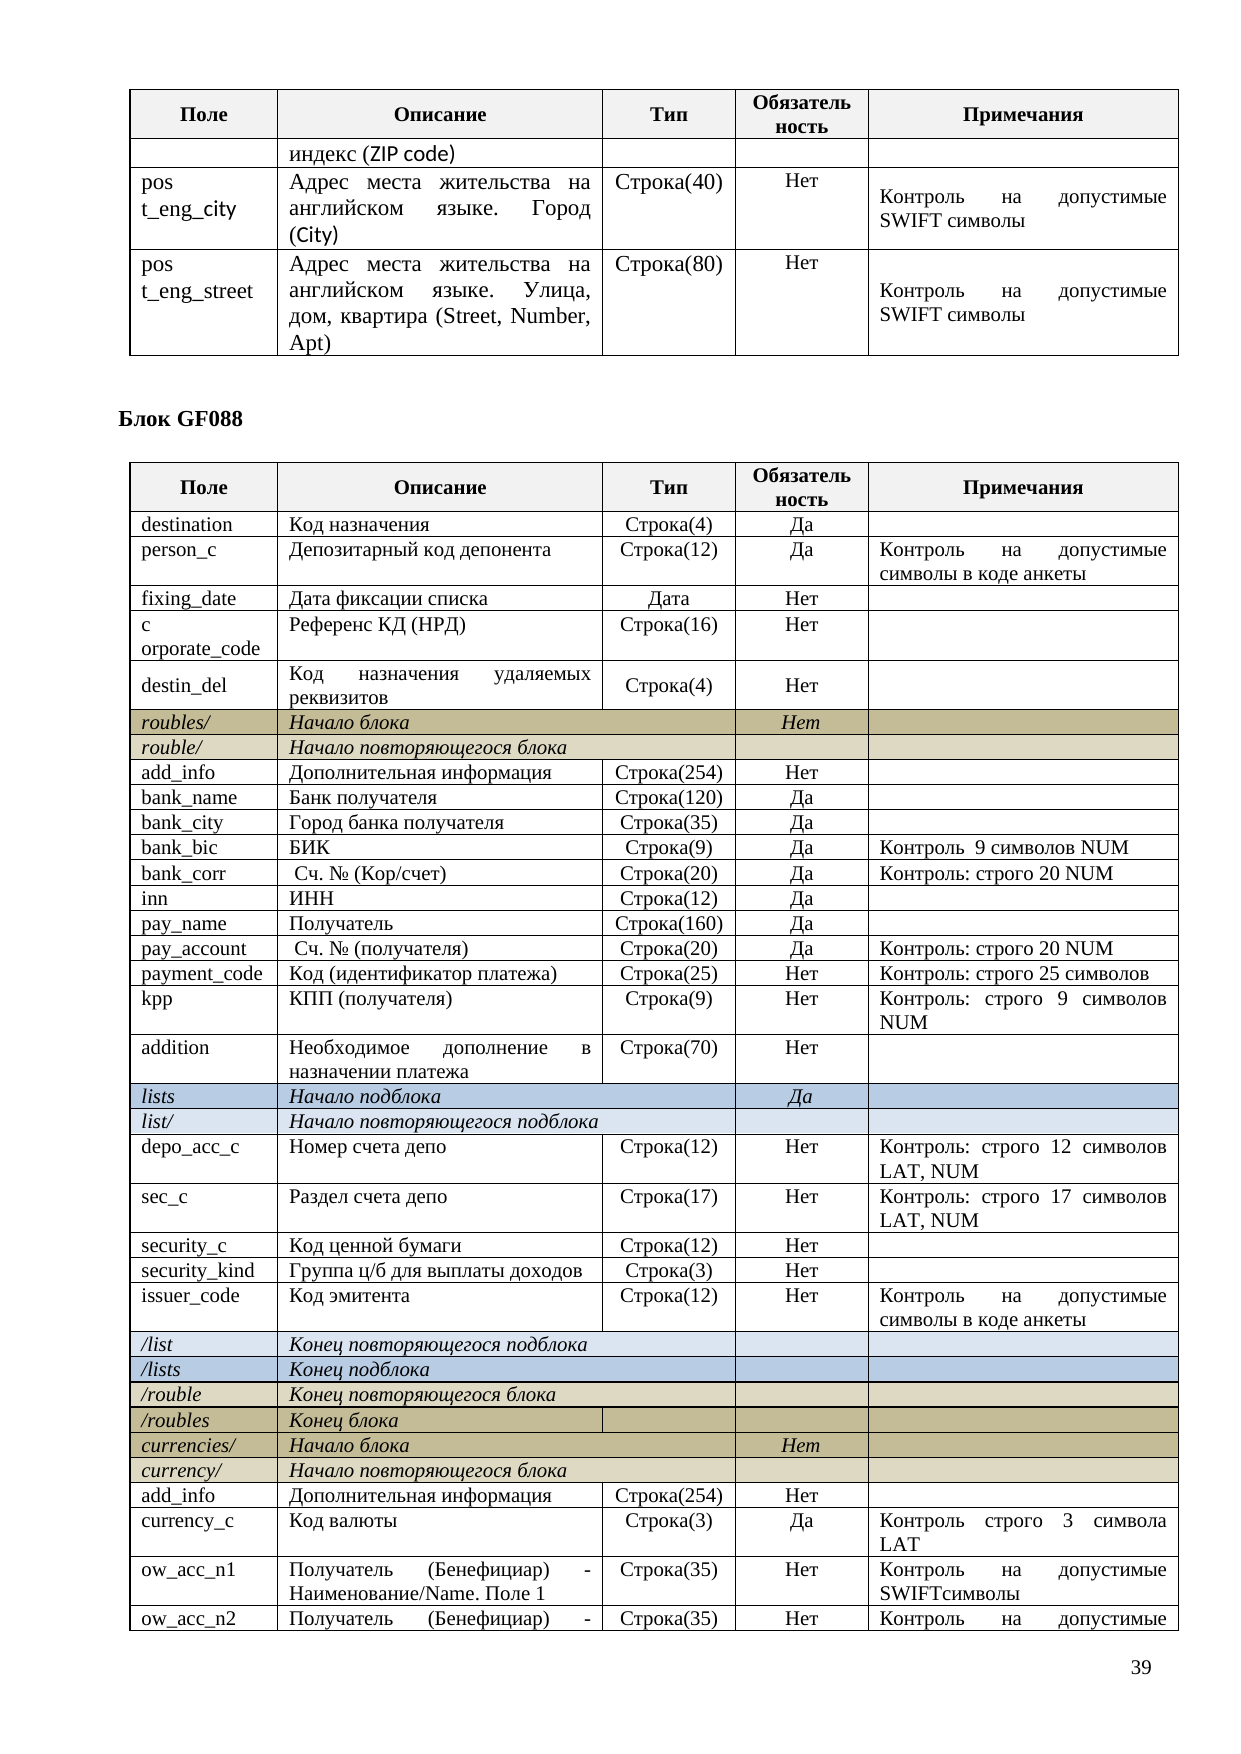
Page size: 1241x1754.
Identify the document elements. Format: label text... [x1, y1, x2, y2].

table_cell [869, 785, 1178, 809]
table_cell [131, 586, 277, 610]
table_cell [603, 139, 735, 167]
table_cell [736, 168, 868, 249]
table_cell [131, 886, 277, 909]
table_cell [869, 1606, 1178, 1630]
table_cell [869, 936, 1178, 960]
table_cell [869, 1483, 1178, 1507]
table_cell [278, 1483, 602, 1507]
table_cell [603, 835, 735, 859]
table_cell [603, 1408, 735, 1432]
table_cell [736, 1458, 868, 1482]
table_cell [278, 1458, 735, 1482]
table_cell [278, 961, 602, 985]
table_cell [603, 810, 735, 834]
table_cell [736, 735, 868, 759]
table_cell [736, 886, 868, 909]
subtitle Блок GF088 [118, 405, 1152, 432]
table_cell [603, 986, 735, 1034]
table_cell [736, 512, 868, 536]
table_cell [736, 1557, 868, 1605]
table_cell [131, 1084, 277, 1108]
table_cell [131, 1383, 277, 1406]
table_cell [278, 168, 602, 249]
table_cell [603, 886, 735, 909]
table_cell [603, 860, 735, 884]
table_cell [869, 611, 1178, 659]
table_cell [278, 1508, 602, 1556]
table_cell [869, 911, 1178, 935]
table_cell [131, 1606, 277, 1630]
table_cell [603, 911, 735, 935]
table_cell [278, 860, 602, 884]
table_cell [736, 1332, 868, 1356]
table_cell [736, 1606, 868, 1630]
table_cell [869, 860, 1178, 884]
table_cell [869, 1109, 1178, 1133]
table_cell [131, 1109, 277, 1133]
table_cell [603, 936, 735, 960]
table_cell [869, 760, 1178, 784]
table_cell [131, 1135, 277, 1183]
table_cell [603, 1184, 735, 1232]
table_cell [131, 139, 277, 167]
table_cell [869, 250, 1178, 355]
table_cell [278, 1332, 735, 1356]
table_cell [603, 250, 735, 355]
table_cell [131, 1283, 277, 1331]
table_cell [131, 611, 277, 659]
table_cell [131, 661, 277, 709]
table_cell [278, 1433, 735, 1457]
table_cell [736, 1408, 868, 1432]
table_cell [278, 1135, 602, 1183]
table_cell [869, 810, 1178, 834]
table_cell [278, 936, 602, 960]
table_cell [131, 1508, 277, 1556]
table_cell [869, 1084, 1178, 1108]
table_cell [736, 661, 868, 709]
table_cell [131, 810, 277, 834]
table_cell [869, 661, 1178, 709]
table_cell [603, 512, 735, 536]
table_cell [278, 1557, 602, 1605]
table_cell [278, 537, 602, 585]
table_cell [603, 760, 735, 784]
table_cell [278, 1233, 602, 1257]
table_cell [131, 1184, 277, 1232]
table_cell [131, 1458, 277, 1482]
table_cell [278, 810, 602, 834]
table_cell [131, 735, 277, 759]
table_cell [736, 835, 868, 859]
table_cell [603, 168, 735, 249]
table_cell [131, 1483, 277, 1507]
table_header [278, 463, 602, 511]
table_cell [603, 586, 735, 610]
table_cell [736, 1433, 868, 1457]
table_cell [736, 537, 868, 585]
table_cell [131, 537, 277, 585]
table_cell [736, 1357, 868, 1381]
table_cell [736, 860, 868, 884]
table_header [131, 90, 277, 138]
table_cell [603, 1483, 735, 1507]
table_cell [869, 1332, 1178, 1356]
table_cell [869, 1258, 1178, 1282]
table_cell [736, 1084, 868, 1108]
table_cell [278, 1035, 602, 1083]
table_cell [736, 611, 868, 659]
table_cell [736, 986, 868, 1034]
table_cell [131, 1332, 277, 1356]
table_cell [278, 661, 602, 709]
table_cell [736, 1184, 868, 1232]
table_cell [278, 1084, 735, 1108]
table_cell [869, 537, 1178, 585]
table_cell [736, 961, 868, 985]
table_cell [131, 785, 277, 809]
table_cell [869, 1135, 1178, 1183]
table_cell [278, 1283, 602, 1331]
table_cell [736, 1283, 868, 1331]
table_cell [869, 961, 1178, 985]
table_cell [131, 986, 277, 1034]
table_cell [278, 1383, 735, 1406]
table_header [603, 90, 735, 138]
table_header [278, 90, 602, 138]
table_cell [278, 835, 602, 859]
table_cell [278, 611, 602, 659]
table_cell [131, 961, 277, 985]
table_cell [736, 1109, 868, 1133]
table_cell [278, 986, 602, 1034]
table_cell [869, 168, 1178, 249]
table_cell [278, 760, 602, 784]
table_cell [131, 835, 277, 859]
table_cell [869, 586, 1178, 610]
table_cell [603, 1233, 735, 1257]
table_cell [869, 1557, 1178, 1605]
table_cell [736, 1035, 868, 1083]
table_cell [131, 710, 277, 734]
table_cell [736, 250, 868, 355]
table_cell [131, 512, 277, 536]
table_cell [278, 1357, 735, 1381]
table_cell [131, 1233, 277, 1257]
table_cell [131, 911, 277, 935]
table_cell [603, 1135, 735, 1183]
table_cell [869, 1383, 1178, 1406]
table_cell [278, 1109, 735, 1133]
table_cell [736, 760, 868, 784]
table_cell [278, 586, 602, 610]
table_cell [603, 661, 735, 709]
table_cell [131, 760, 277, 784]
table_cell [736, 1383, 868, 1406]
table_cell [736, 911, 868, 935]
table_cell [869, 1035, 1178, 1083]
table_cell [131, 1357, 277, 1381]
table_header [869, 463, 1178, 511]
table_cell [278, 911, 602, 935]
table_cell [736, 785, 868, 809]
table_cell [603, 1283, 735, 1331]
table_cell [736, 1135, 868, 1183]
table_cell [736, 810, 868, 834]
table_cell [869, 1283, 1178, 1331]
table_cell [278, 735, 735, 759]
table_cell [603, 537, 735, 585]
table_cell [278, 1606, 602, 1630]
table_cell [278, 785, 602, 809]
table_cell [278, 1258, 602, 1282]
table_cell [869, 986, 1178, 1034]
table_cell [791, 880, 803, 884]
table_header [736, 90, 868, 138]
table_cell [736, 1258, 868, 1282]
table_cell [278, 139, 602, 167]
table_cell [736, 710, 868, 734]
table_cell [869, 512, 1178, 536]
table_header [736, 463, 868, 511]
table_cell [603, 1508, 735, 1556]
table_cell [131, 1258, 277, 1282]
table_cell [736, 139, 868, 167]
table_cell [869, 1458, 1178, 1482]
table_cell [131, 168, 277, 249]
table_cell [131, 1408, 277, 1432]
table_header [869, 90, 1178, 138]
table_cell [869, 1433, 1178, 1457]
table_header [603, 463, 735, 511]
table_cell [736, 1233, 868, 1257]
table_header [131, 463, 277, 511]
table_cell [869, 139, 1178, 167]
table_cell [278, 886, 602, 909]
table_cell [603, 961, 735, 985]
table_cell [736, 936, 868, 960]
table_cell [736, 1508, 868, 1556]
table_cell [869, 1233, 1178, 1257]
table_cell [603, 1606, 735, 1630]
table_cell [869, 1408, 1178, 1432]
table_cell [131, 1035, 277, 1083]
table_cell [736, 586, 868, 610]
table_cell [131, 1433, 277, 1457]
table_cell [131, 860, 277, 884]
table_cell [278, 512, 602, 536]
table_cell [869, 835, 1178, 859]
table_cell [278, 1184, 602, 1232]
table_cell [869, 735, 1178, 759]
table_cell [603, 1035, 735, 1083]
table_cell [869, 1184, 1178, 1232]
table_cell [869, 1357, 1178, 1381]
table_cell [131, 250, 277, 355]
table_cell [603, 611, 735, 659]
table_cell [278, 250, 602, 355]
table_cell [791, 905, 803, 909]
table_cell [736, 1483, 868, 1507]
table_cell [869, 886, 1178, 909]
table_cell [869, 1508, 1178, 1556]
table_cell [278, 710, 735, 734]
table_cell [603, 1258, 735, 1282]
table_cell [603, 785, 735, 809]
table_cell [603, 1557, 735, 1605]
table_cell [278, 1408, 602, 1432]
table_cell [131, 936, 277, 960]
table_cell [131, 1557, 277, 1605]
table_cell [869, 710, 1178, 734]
